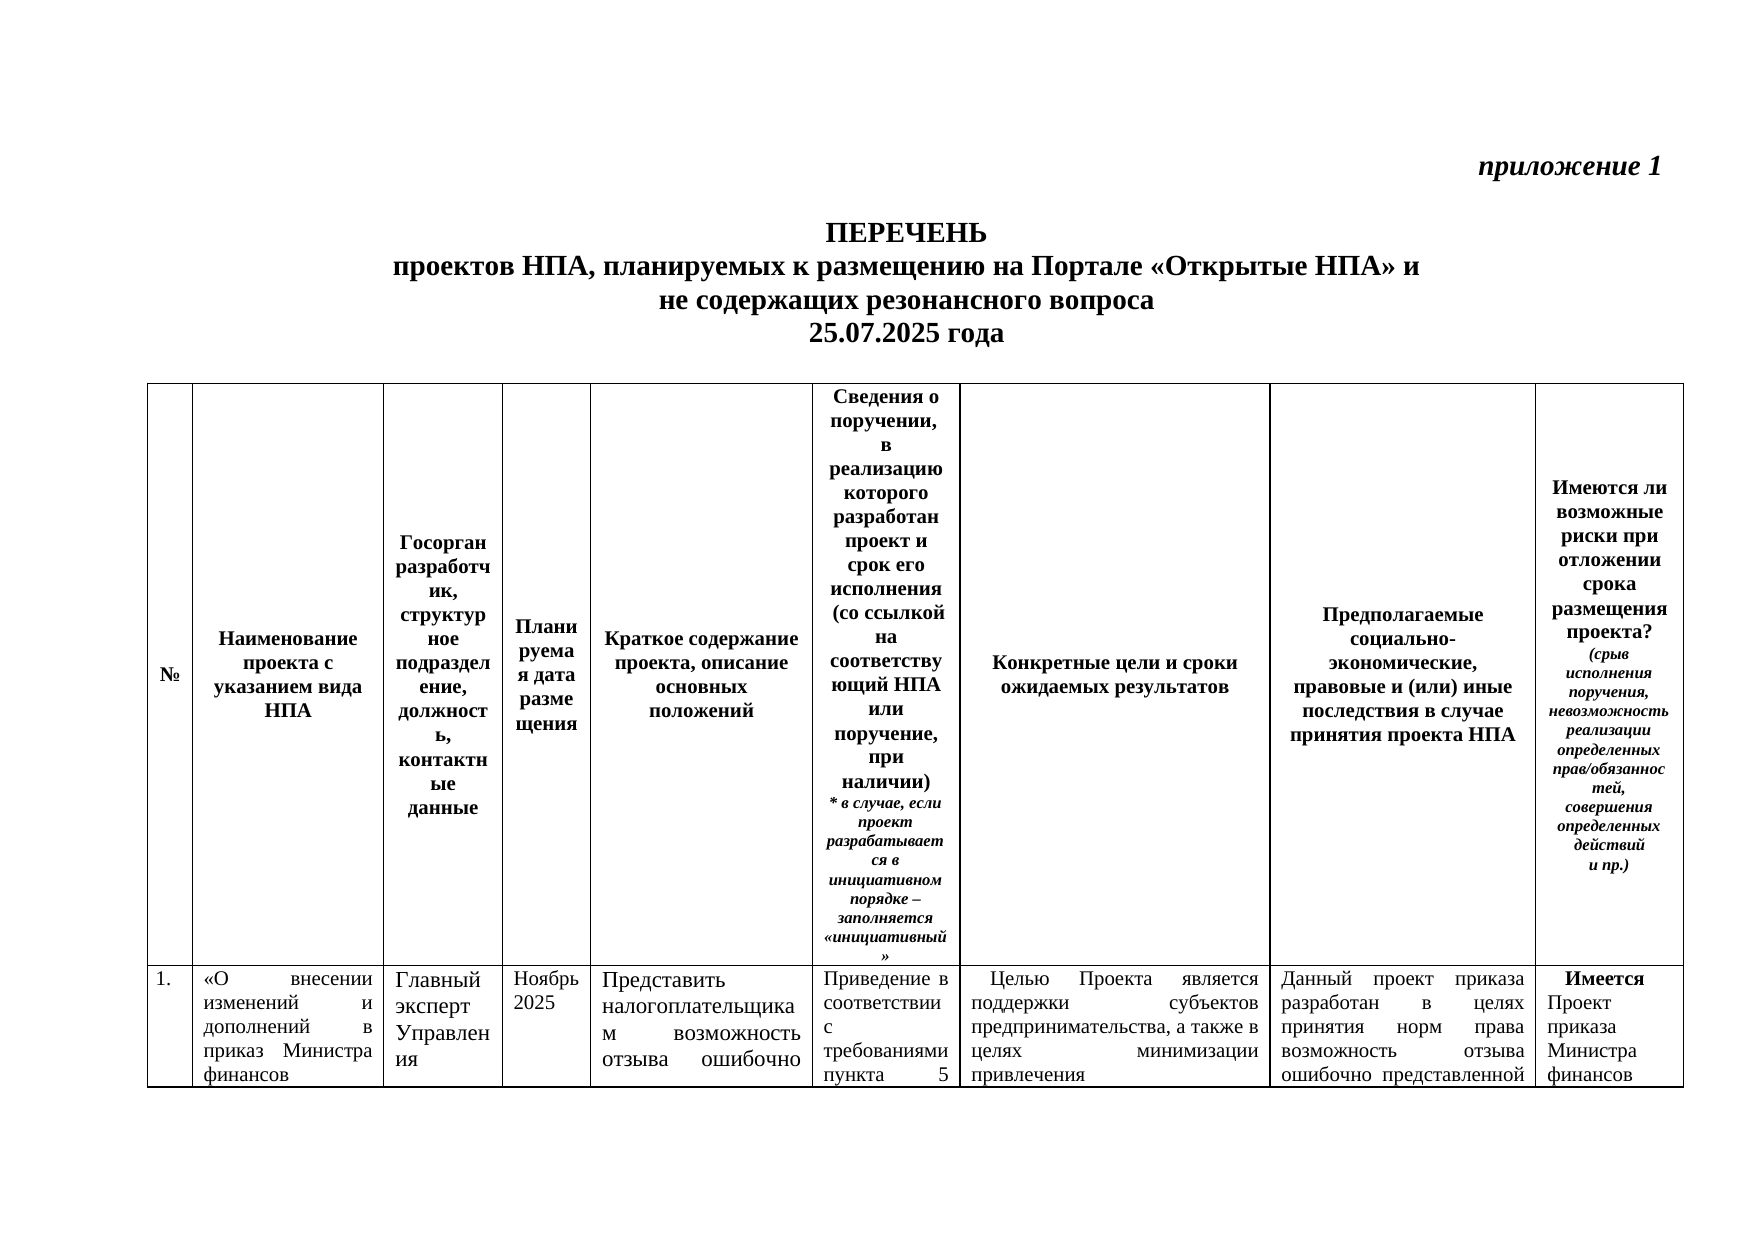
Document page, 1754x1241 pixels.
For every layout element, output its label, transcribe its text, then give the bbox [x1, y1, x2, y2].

text приложение 1 [148, 148, 1665, 181]
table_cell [591, 966, 812, 1086]
table_header Госорган разработчик, структурное подразделение, должность, контактные данные [384, 384, 502, 965]
text 25.07.2025 года [148, 315, 1665, 349]
table_cell [148, 966, 192, 1086]
text не содержащих резонансного вопроса [148, 282, 1665, 315]
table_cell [384, 966, 502, 1086]
table_header Имеются ли возможные риски при отложении срока размещения проекта? (срыв исполнения поручения, невозможность реализации определенных прав/обязанностей, совершения определенных действий и пр.) [1536, 384, 1683, 965]
text проектов НПА, планируемых к размещению на Портале «Открытые НПА» и [148, 248, 1665, 282]
table_header Наименование проекта с указанием вида НПА [193, 384, 383, 965]
table_header Сведения о поручении, в реализацию которого разработан проект и срок его исполнения (со ссылкой на соответствующий НПА или поручение, при наличии) * в случае, если проект разрабатывается в инициативном порядке – заполняется «инициативный» [813, 384, 959, 965]
table_header Конкретные цели и сроки ожидаемых результатов [961, 384, 1269, 965]
table_cell Ноябрь 2025 [503, 966, 590, 1086]
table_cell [193, 966, 383, 1086]
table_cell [813, 966, 959, 1086]
table_header Краткое содержание проекта, описание основных положений [591, 384, 812, 965]
table_header Планируемая дата размещения [503, 384, 590, 965]
table_header № [148, 384, 192, 965]
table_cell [961, 966, 1269, 1086]
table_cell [1271, 966, 1535, 1086]
text ПЕРЕЧЕНЬ [148, 215, 1665, 248]
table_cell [1536, 966, 1683, 1086]
table_header Предполагаемые социально-экономические, правовые и (или) иные последствия в случае принятия проекта НПА [1271, 384, 1535, 965]
